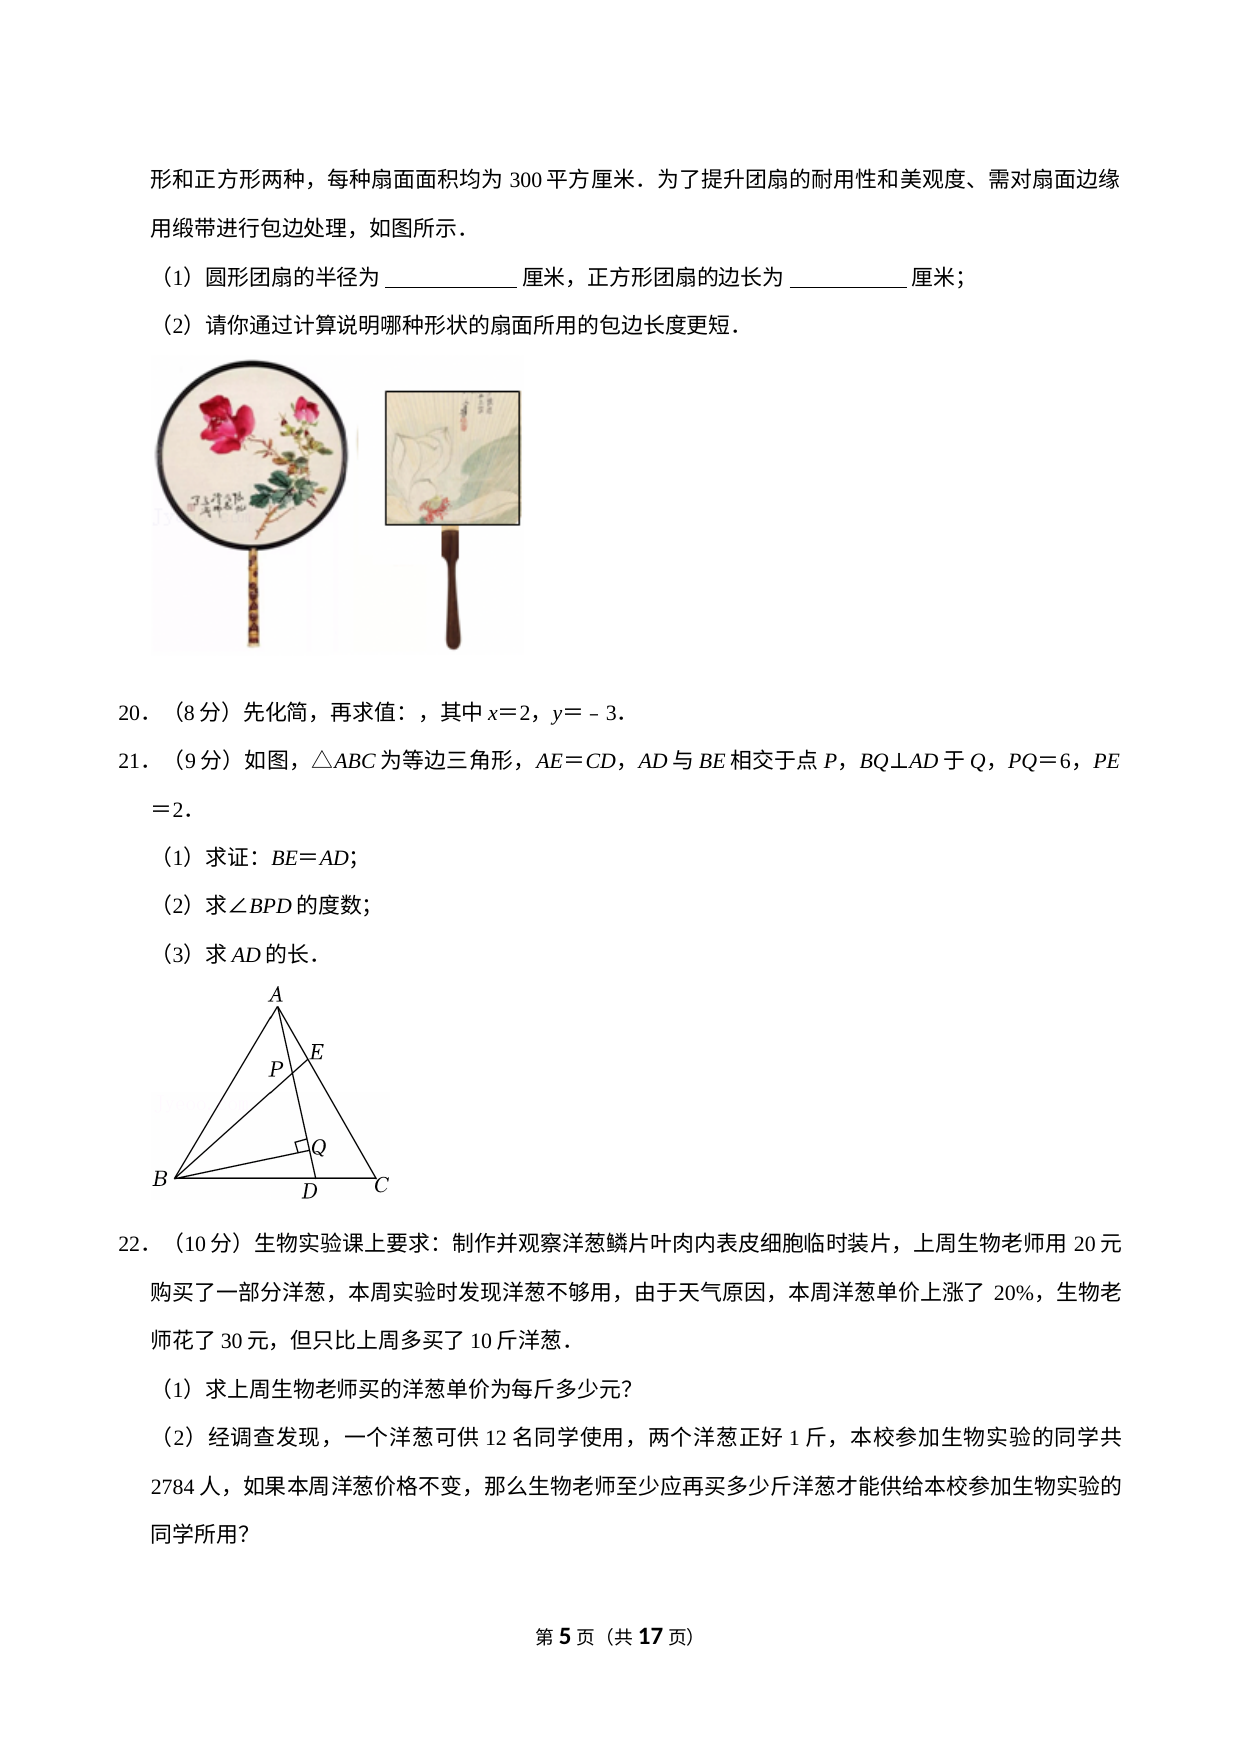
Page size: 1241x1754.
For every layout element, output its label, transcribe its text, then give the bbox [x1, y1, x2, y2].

text （3）求AD的长． [151, 936, 1122, 969]
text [118, 162, 1122, 243]
text （2）经调查发现，一个洋葱可供12名同学使用，两个洋葱正好1斤，本校参加生物实验的同学共2784人，如果本周洋葱价格不变，那么生物老师至少应再买多少斤洋葱才能供给本校参加生物实验的同学所用？ [151, 1419, 1122, 1549]
text （1）求上周生物老师买的洋葱单价为每斤多少元？ [151, 1371, 1122, 1404]
text 21．（9分）如图，△ABC为等边三角形，AE＝CD，AD与BE相交于点P，BQ⊥AD于Q，PQ＝6，PE＝2． [118, 742, 1122, 824]
text 22．（10分）生物实验课上要求：制作并观察洋葱鳞片叶肉内表皮细胞临时装片，上周生物老师用20元购买了一部分洋葱，本周实验时发现洋葱不够用，由于天气原因，本周洋葱单价上涨了20%，生物老师花了30元，但只比上周多买了10斤洋葱． [118, 1225, 1122, 1355]
text （1）求证：BE＝AD； [151, 839, 1122, 872]
text 20．（8分）先化简，再求值：，其中x＝2，y＝﹣3． [118, 694, 1122, 727]
text （2）求∠BPD的度数； [151, 888, 1122, 920]
text （1）圆形团扇的半径为 厘米，正方形团扇的边长为 厘米； [151, 259, 1122, 292]
text （2）请你通过计算说明哪种形状的扇面所用的包边长度更短． [151, 307, 1122, 340]
